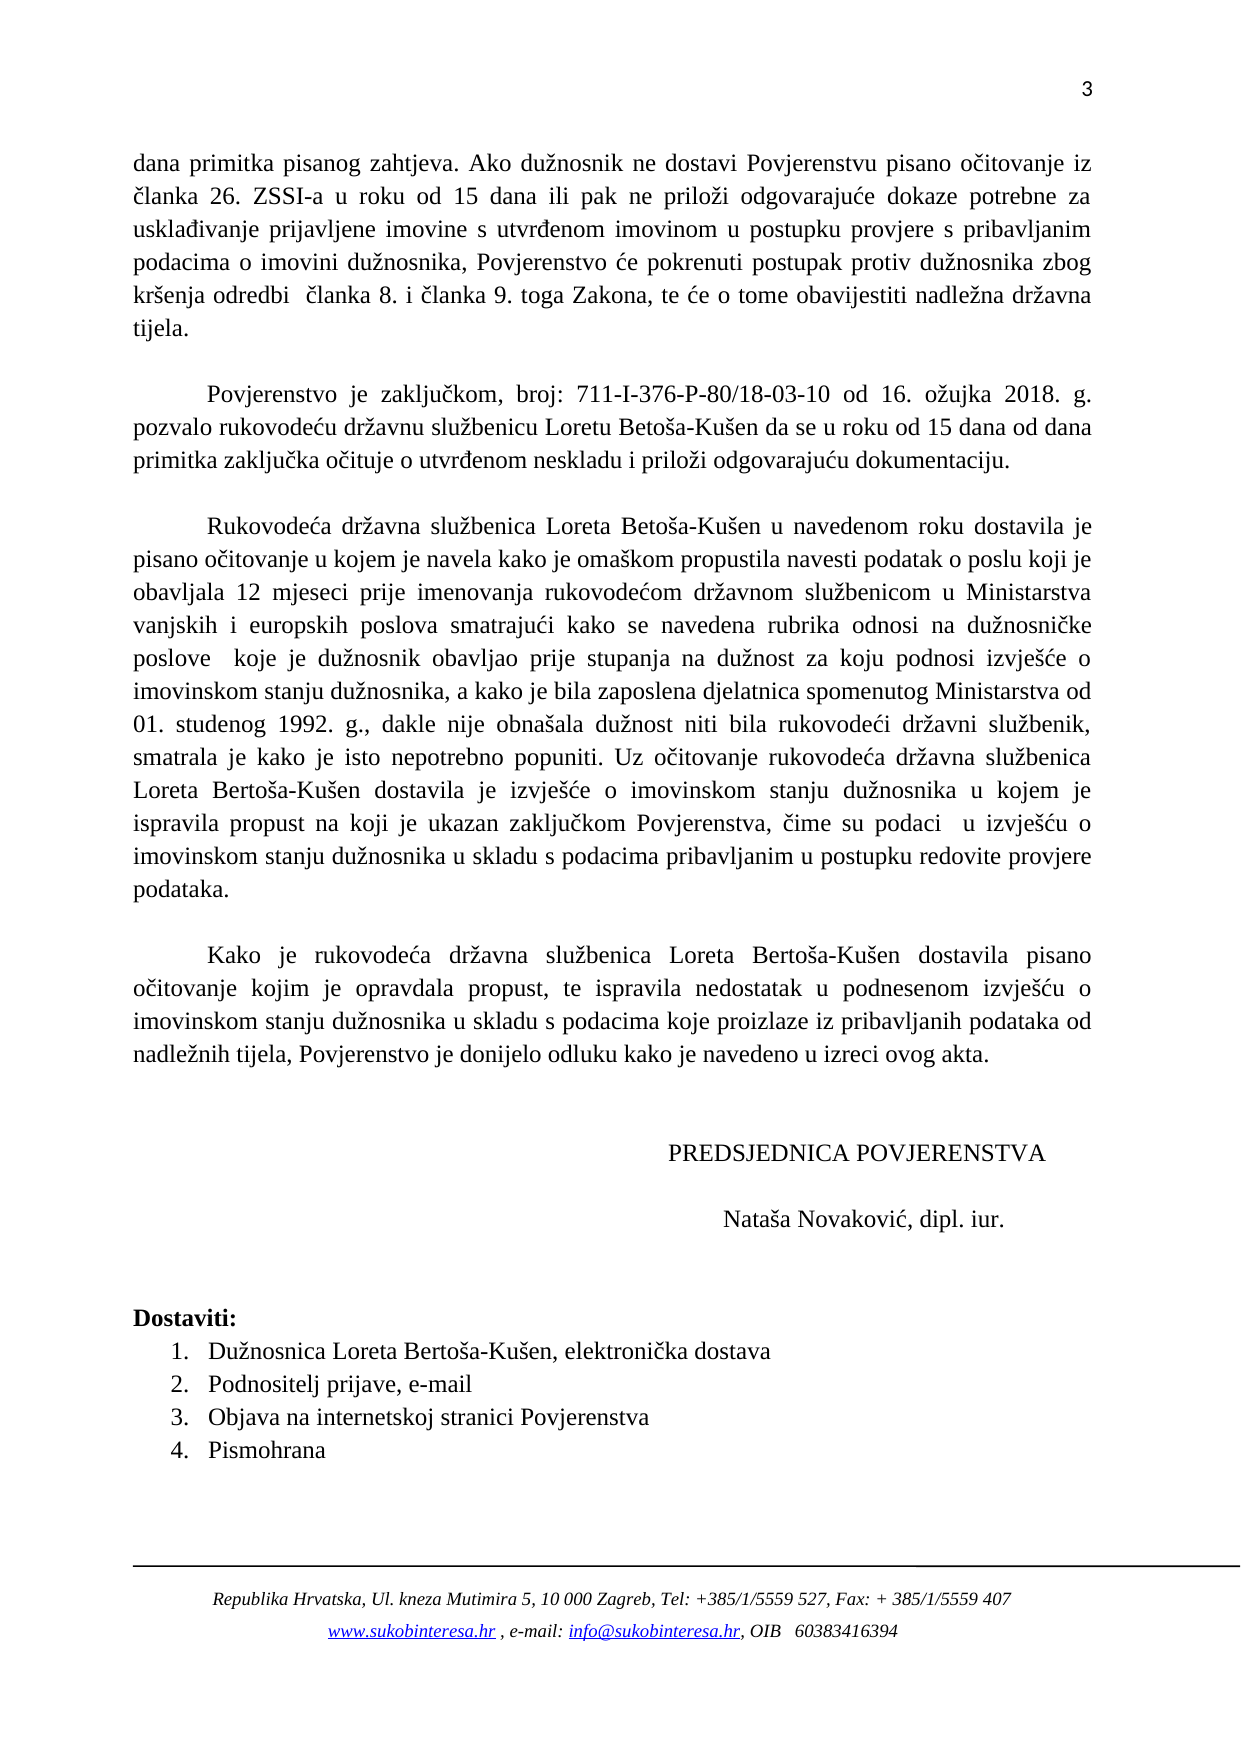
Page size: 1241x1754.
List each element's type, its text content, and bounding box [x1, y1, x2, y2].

text Povjerenstvo je zaključkom, broj: 711-I-376-P-80/18-03-10 od 16. ožujka 2018. g. pozvalo rukovodeću državnu službenicu Loretu Betoša-Kušen da se u roku od 15 dana od dana primitka zaključka očituje o utvrđenom neskladu i priloži odgovarajuću dokumentaciju. [133, 379, 1093, 474]
text Dostaviti: [133, 1303, 1092, 1332]
text Kako je rukovodeća državna službenica Loreta Bertoša-Kušen dostavila pisano očitovanje kojim je opravdala propust, te ispravila nedostatak u podnesenom izvješću o imovinskom stanju dužnosnika u skladu s podacima koje proizlaze iz pribavljanih podataka od nadležnih tijela, Povjerenstvo je donijelo odluku kako je navedeno u izreci ovog akta. [133, 940, 1092, 1068]
text Rukovodeća državna službenica Loreta Betoša-Kušen u navedenom roku dostavila je pisano očitovanje u kojem je navela kako je omaškom propustila navesti podatak o poslu koji je obavljala 12 mjeseci prije imenovanja rukovodećom državnom službenicom u Ministarstva vanjskih i europskih poslova smatrajući kako se navedena rubrika odnosi na dužnosničke poslove koje je dužnosnik obavljao prije stupanja na dužnost za koju podnosi izvješće o imovinskom stanju dužnosnika, a kako je bila zaposlena djelatnica spomenutog Ministarstva od 01. studenog 1992. g., dakle nije obnašala dužnost niti bila rukovodeći državni službenik, smatrala je kako je isto nepotrebno popuniti. Uz očitovanje rukovodeća državna službenica Loreta Bertoša-Kušen dostavila je izvješće o imovinskom stanju dužnosnika u kojem je ispravila propust na koji je ukazan zaključkom Povjerenstva, čime su podaci u izvješću o imovinskom stanju dužnosnika u skladu s podacima pribavljanim u postupku redovite provjere podataka. [133, 511, 1092, 903]
text Nataša Novaković, dipl. iur. [649, 1204, 1092, 1233]
list Pismohrana [170, 1436, 1033, 1464]
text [133, 148, 1092, 342]
text PREDSJEDNICA POVJERENSTVA [575, 1138, 1092, 1167]
list Objava na internetskoj stranici Povjerenstva [170, 1402, 1092, 1431]
list Podnositelj prijave, e-mail [170, 1369, 1092, 1398]
list Dužnosnica Loreta Bertoša-Kušen, elektronička dostava [170, 1336, 1092, 1365]
